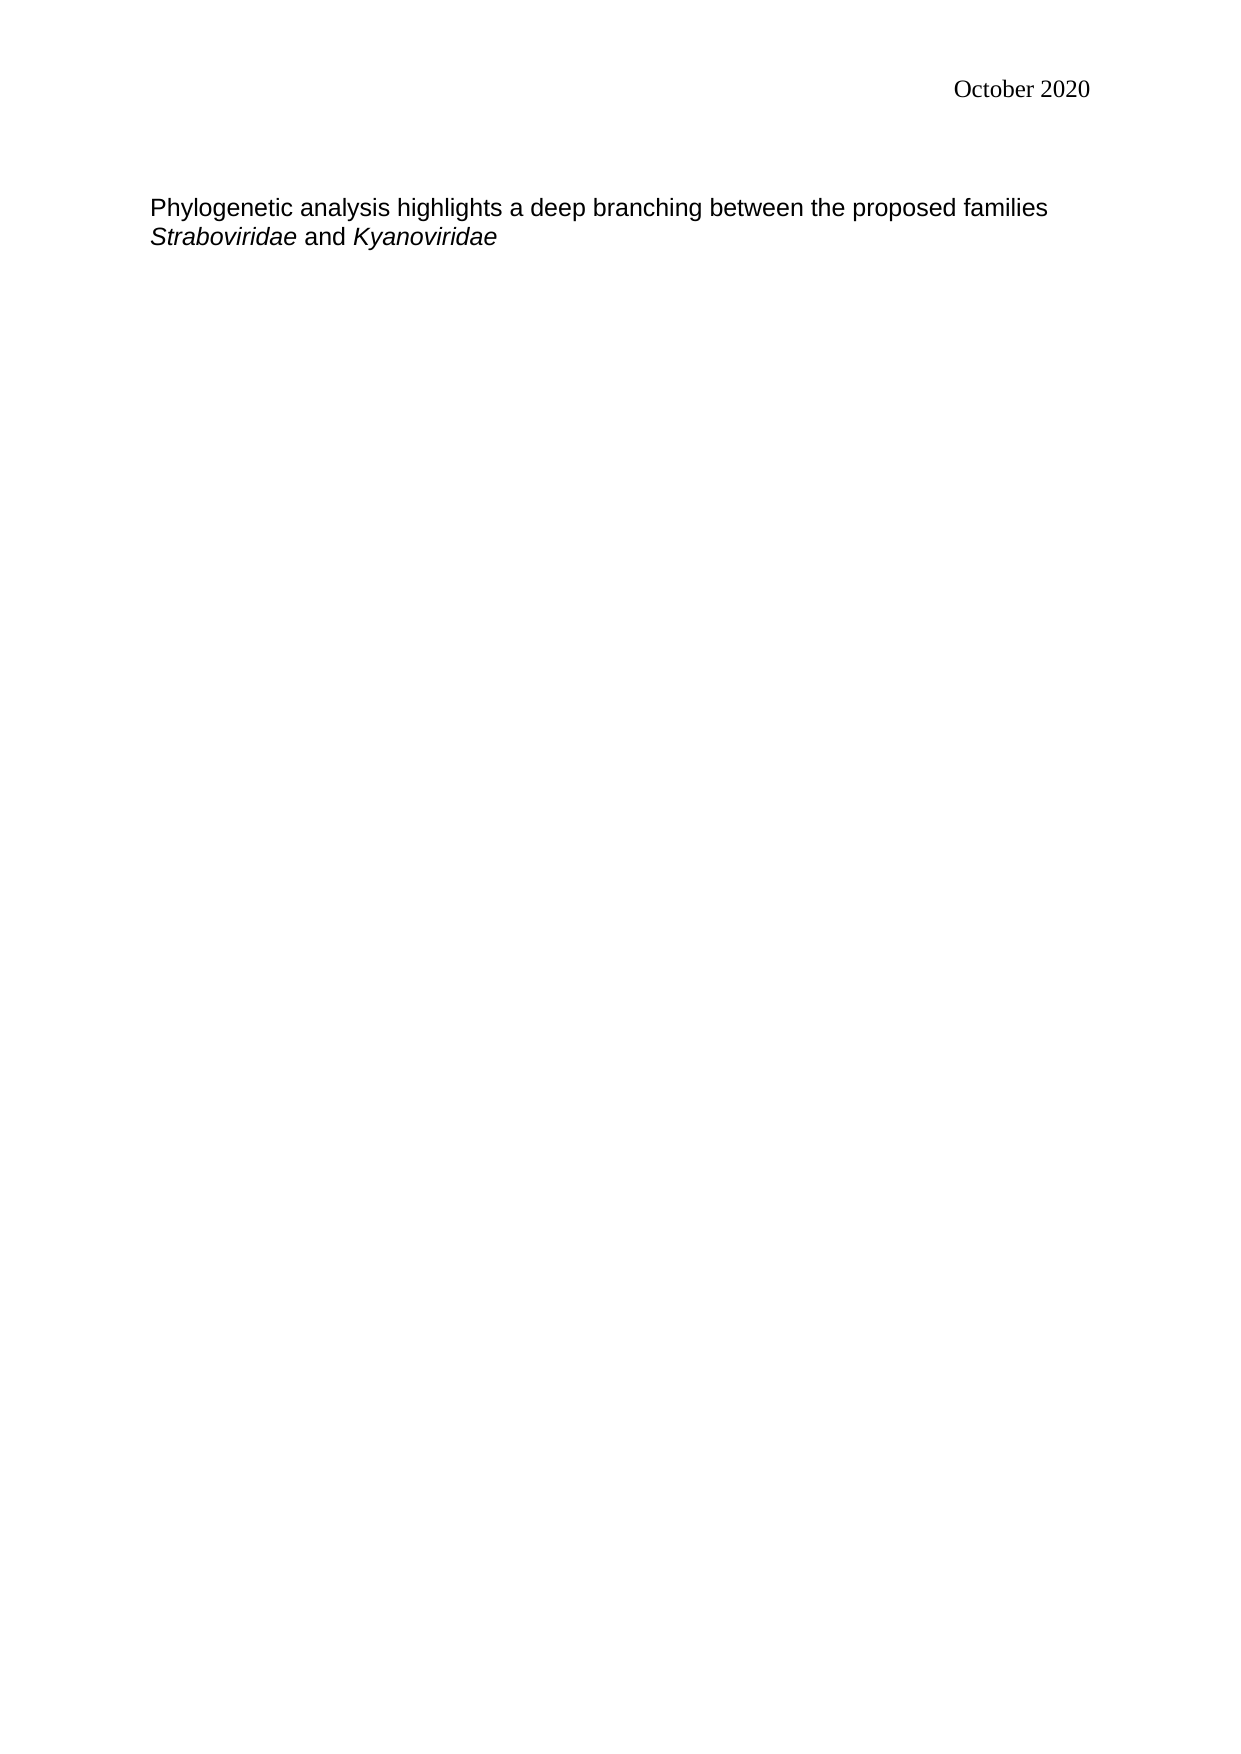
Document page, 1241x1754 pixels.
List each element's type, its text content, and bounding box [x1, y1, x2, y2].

text Phylogenetic analysis highlights a deep branching between the proposed families Straboviridae and Kyanoviridae [150, 193, 1090, 251]
